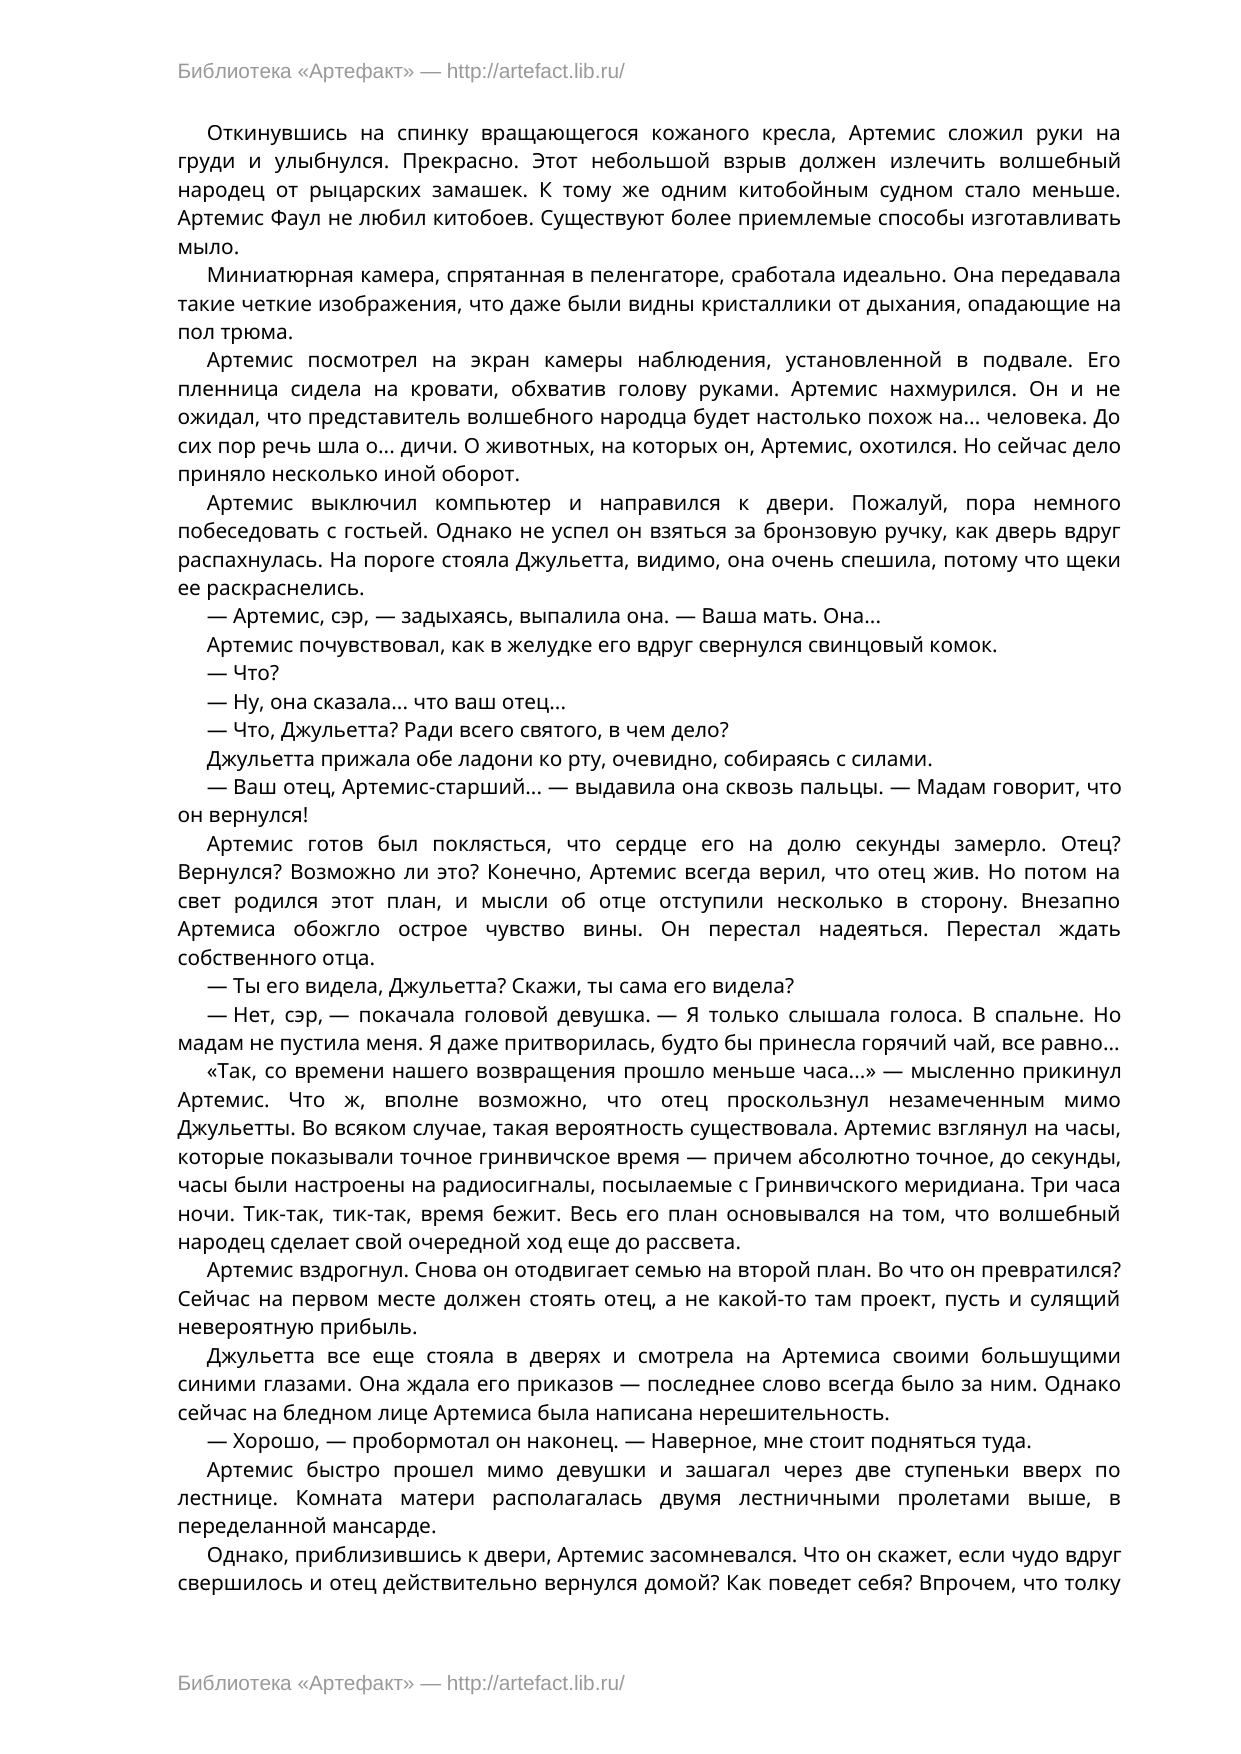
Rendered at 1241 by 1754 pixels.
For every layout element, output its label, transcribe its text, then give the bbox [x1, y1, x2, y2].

text Артемис почувствовал, как в желудке его вдруг свернулся свинцовый комок. [177, 630, 1122, 658]
text Артемис готов был поклясться, что сердце его на долю секунды замерло. Отец? Вернулся? Возможно ли это? Конечно, Артемис всегда верил, что отец жив. Но потом на свет родился этот план, и мысли об отце отступили несколько в сторону. Внезапно Артемиса обожгло острое чувство вины. Он перестал надеяться. Перестал ждать собственного отца. [177, 829, 1122, 971]
text Артемис вздрогнул. Снова он отодвигает семью на второй план. Во что он превратился? Сейчас на первом месте должен стоять отец, а не какой-то там проект, пусть и сулящий невероятную прибыль. [177, 1256, 1122, 1341]
text — Ваш отец, Артемис-старший... — выдавила она сквозь пальцы. — Мадам говорит, что он вернулся! [177, 772, 1122, 829]
text Артемис быстро прошел мимо девушки и зашагал через две ступеньки вверх по лестнице. Комната матери располагалась двумя лестничными пролетами выше, в переделанной мансарде. [177, 1455, 1122, 1540]
text Артемис посмотрел на экран камеры наблюдения, установленной в подвале. Его пленница сидела на кровати, обхватив голову руками. Артемис нахмурился. Он и не ожидал, что представитель волшебного народца будет настолько похож на... человека. До сих пор речь шла о... дичи. О животных, на которых он, Артемис, охотился. Но сейчас дело приняло несколько иной оборот. [177, 346, 1122, 488]
text — Ну, она сказала... что ваш отец... [177, 687, 1122, 715]
text — Артемис, сэр, — задыхаясь, выпалила она. — Ваша мать. Она... [177, 602, 1122, 630]
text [177, 1540, 1122, 1597]
text — Хорошо, — пробормотал он наконец. — Наверное, мне стоит подняться туда. [177, 1426, 1122, 1455]
text Джульетта все еще стояла в дверях и смотрела на Артемиса своими большущими синими глазами. Она ждала его приказов — последнее слово всегда было за ним. Однако сейчас на бледном лице Артемиса была написана нерешительность. [177, 1341, 1122, 1426]
text Джульетта прижала обе ладони ко рту, очевидно, собираясь с силами. [177, 744, 1122, 772]
text — Что, Джульетта? Ради всего святого, в чем дело? [177, 715, 1122, 744]
text Артемис выключил компьютер и направился к двери. Пожалуй, пора немного побеседовать с гостьей. Однако не успел он взяться за бронзовую ручку, как дверь вдруг распахнулась. На пороге стояла Джульетта, видимо, она очень спешила, потому что щеки ее раскраснелись. [177, 488, 1122, 602]
text «Так, со времени нашего возвращения прошло меньше часа...» — мысленно прикинул Артемис. Что ж, вполне возможно, что отец проскользнул незамеченным мимо Джульетты. Во всяком случае, такая вероятность существовала. Артемис взглянул на часы, которые показывали точное гринвичское время — причем абсолютно точное, до секунды, часы были настроены на радиосигналы, посылаемые с Гринвичского меридиана. Три часа ночи. Тик-так, тик-так, время бежит. Весь его план основывался на том, что волшебный народец сделает свой очередной ход еще до рассвета. [177, 1057, 1122, 1256]
text — Ты его видела, Джульетта? Скажи, ты сама его видела? [177, 971, 1122, 1000]
text Миниатюрная камера, спрятанная в пеленгаторе, сработала идеально. Она передавала такие четкие изображения, что даже были видны кристаллики от дыхания, опадающие на пол трюма. [177, 260, 1122, 346]
text — Нет, сэр, — покачала головой девушка. — Я только слышала голоса. В спальне. Но мадам не пустила меня. Я даже притворилась, будто бы принесла горячий чай, все равно... [177, 1000, 1122, 1057]
text Откинувшись на спинку вращающегося кожаного кресла, Артемис сложил руки на груди и улыбнулся. Прекрасно. Этот небольшой взрыв должен излечить волшебный народец от рыцарских замашек. К тому же одним китобойным судном стало меньше. Артемис Фаул не любил китобоев. Существуют более приемлемые способы изготавливать мыло. [177, 118, 1122, 260]
text — Что? [177, 658, 1122, 687]
